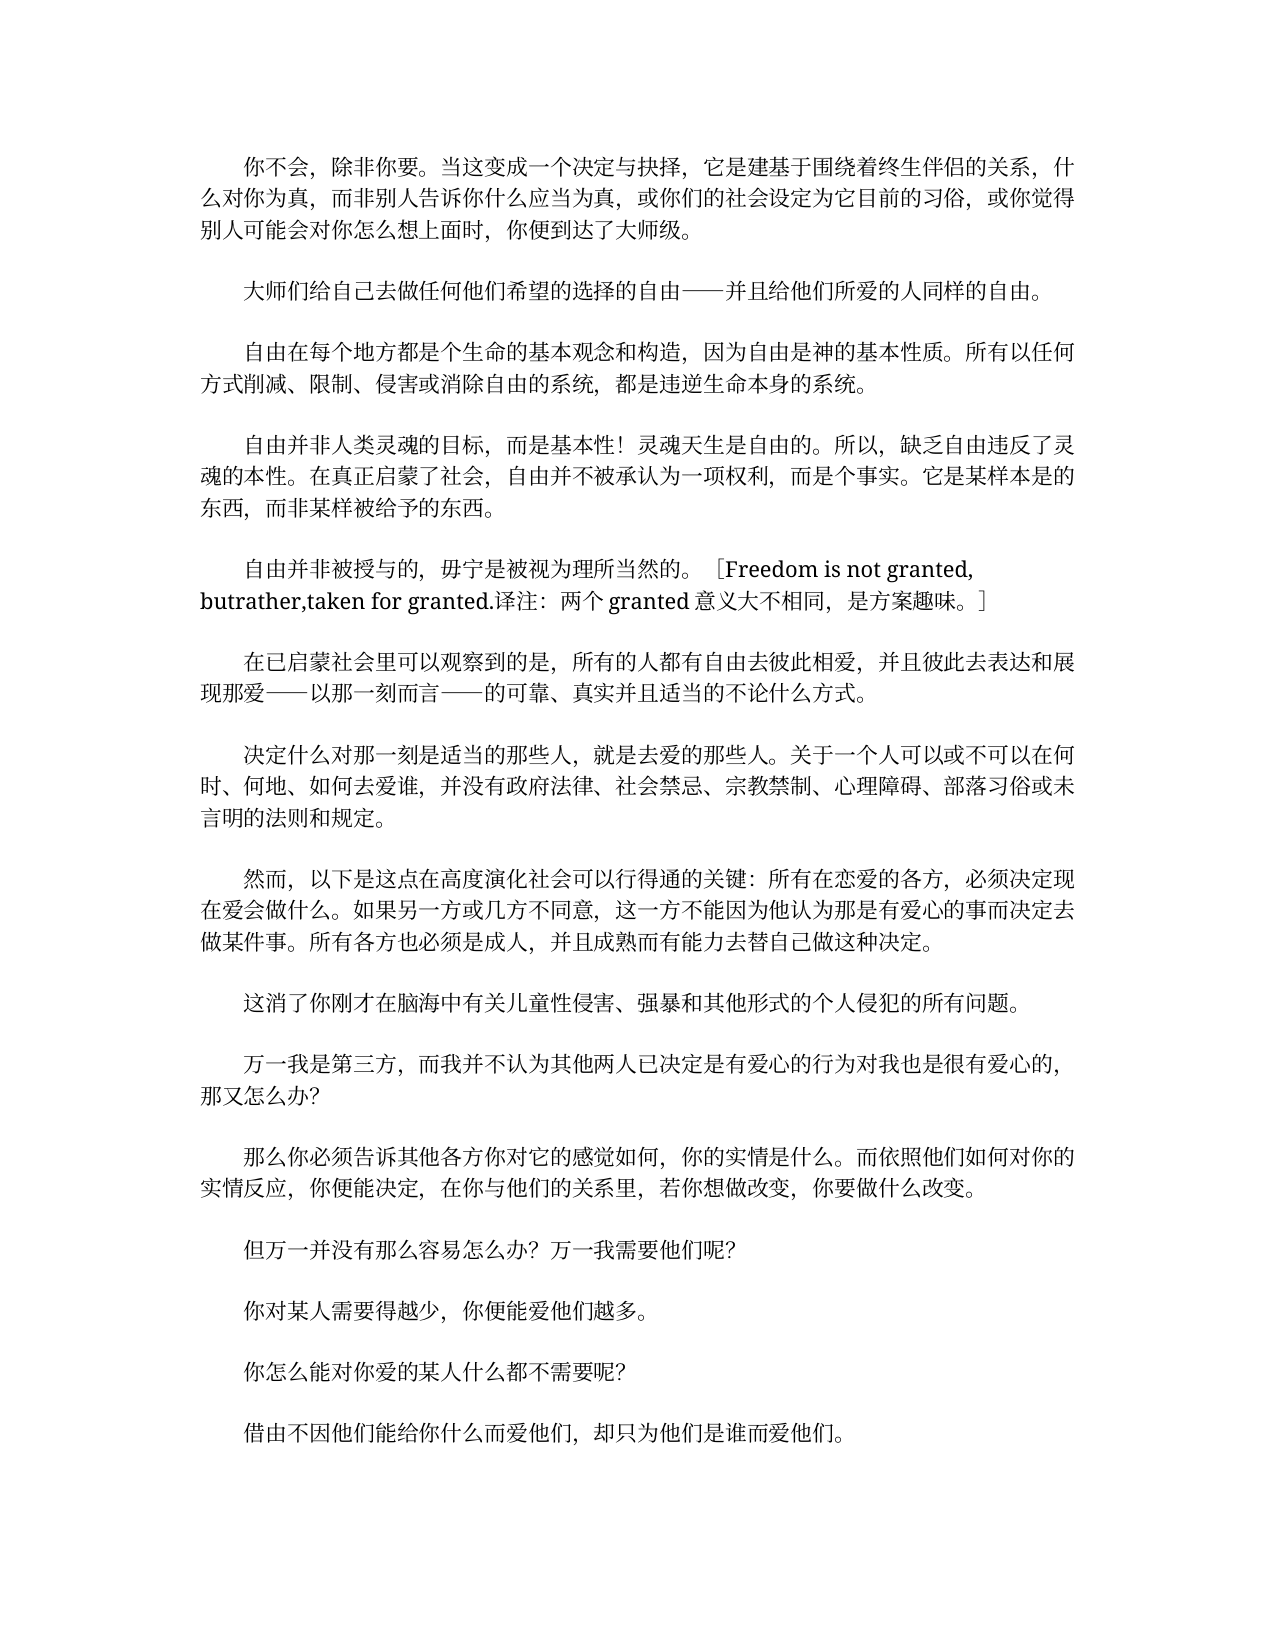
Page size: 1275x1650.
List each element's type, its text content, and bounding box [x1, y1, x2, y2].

text 自由并非被授与的，毋宁是被视为理所当然的。［Freedom is not granted, butrather,taken for granted.译注：两个granted意义大不相同，是方案趣味。］ [200, 552, 1075, 615]
text 然而，以下是这点在高度演化社会可以行得通的关键：所有在恋爱的各方，必须决定现在爱会做什么。如果另一方或几方不同意，这一方不能因为他认为那是有爱心的事而决定去做某件事。所有各方也必须是成人，并且成熟而有能力去替自己做这种决定。 [200, 862, 1075, 956]
text 决定什么对那一刻是适当的那些人，就是去爱的那些人。关于一个人可以或不可以在何时、何地、如何去爱谁，并没有政府法律、社会禁忌、宗教禁制、心理障碍、部落习俗或未言明的法则和规定。 [200, 738, 1075, 832]
text 自由在每个地方都是个生命的基本观念和构造，因为自由是神的基本性质。所有以任何方式削减、限制、侵害或消除自由的系统，都是违逆生命本身的系统。 [200, 335, 1075, 398]
text 那么你必须告诉其他各方你对它的感觉如何，你的实情是什么。而依照他们如何对你的实情反应，你便能决定，在你与他们的关系里，若你想做改变，你要做什么改变。 [200, 1140, 1075, 1203]
text 你不会，除非你要。当这变成一个决定与抉择，它是建基于围绕着终生伴侣的关系，什么对你为真，而非别人告诉你什么应当为真，或你们的社会设定为它目前的习俗，或你觉得别人可能会对你怎么想上面时，你便到达了大师级。 [200, 150, 1075, 244]
text 你对某人需要得越少，你便能爱他们越多。 [200, 1294, 1075, 1326]
text 借由不因他们能给你什么而爱他们，却只为他们是谁而爱他们。 [200, 1417, 1075, 1448]
text 万一我是第三方，而我并不认为其他两人已决定是有爱心的行为对我也是很有爱心的，那又怎么办？ [200, 1047, 1075, 1110]
text 自由并非人类灵魂的目标，而是基本性！灵魂天生是自由的。所以，缺乏自由违反了灵魂的本性。在真正启蒙了社会，自由并不被承认为一项权利，而是个事实。它是某样本是的东西，而非某样被给予的东西。 [200, 428, 1075, 522]
text 在已启蒙社会里可以观察到的是，所有的人都有自由去彼此相爱，并且彼此去表达和展现那爱——以那一刻而言——的可靠、真实并且适当的不论什么方式。 [200, 645, 1075, 708]
text 大师们给自己去做任何他们希望的选择的自由——并且给他们所爱的人同样的自由。 [200, 274, 1075, 306]
text 但万一并没有那么容易怎么办？万一我需要他们呢？ [200, 1233, 1075, 1264]
text 你怎么能对你爱的某人什么都不需要呢？ [200, 1355, 1075, 1387]
text 这消了你刚才在脑海中有关儿童性侵害、强暴和其他形式的个人侵犯的所有问题。 [200, 986, 1075, 1018]
